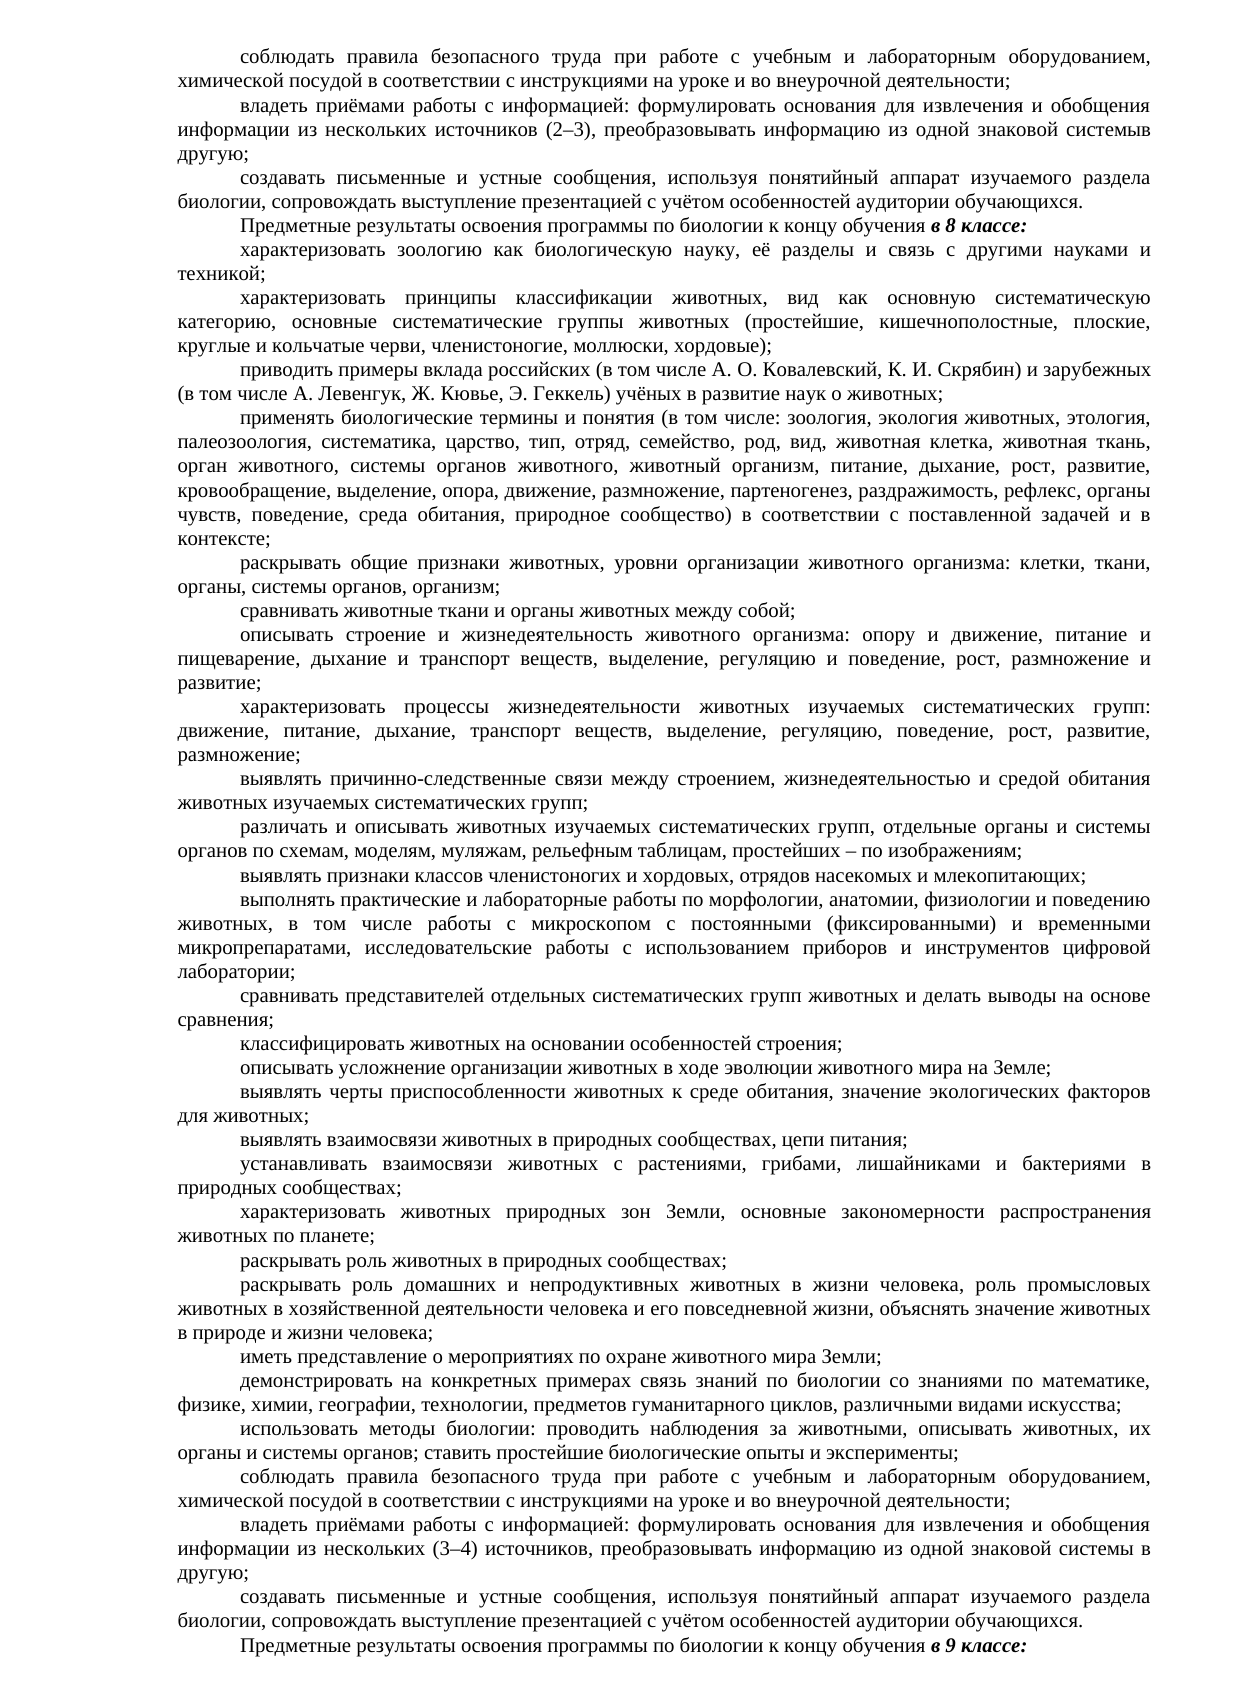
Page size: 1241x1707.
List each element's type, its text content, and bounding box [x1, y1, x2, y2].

text применять биологические термины и понятия (в том числе: зоология, экология животных, этология, палеозоология, систематика, царство, тип, отряд, семейство, род, вид, животная клетка, животная ткань, орган животного, системы органов животного, животный организм, питание, дыхание, рост, развитие, кровообращение, выделение, опора, движение, размножение, партеногенез, раздражимость, рефлекс, органы чувств, поведение, среда обитания, природное сообщество) в соответствии с поставленной задачей и в контексте; [177, 405, 1152, 550]
text выявлять взаимосвязи животных в природных сообществах, цепи питания; [177, 1127, 1152, 1151]
text выявлять черты приспособленности животных к среде обитания, значение экологических факторов для животных; [177, 1079, 1152, 1127]
text характеризовать животных природных зон Земли, основные закономерности распространения животных по планете; [177, 1199, 1152, 1247]
text соблюдать правила безопасного труда при работе с учебным и лабораторным оборудованием, химической посудой в соответствии с инструкциями на уроке и во внеурочной деятельности; [177, 1464, 1152, 1512]
text раскрывать роль домашних и непродуктивных животных в жизни человека, роль промысловых животных в хозяйственной деятельности человека и его повседневной жизни, объяснять значение животных в природе и жизни человека; [177, 1272, 1152, 1344]
text выполнять практические и лабораторные работы по морфологии, анатомии, физиологии и поведению животных, в том числе работы с микроскопом с постоянными (фиксированными) и временными микропрепаратами, исследовательские работы с использованием приборов и инструментов цифровой лаборатории; [177, 887, 1152, 983]
text Предметные результаты освоения программы по биологии к концу обучения в 8 классе: [177, 213, 1152, 237]
text сравнивать представителей отдельных систематических групп животных и делать выводы на основе сравнения; [177, 983, 1152, 1031]
text раскрывать роль животных в природных сообществах; [177, 1247, 1152, 1272]
text характеризовать принципы классификации животных, вид как основную систематическую категорию, основные систематические группы животных (простейшие, кишечнополостные, плоские, круглые и кольчатые черви, членистоногие, моллюски, хордовые); [177, 285, 1152, 357]
text классифицировать животных на основании особенностей строения; [177, 1031, 1152, 1055]
text владеть приёмами работы с информацией: формулировать основания для извлечения и обобщения информации из нескольких (3–4) источников, преобразовывать информацию из одной знаковой системы в другую; [177, 1512, 1152, 1584]
text выявлять признаки классов членистоногих и хордовых, отрядов насекомых и млекопитающих; [177, 862, 1152, 887]
text создавать письменные и устные сообщения, используя понятийный аппарат изучаемого раздела биологии, сопровождать выступление презентацией с учётом особенностей аудитории обучающихся. [177, 1584, 1152, 1632]
text характеризовать процессы жизнедеятельности животных изучаемых систематических групп: движение, питание, дыхание, транспорт веществ, выделение, регуляцию, поведение, рост, развитие, размножение; [177, 694, 1152, 766]
text устанавливать взаимосвязи животных с растениями, грибами, лишайниками и бактериями в природных сообществах; [177, 1151, 1152, 1199]
text приводить примеры вклада российских (в том числе А. О. Ковалевский, К. И. Скрябин) и зарубежных (в том числе А. Левенгук, Ж. Кювье, Э. Геккель) учёных в развитие наук о животных; [177, 357, 1152, 405]
text характеризовать зоологию как биологическую науку, её разделы и связь с другими науками и техникой; [177, 237, 1152, 285]
text создавать письменные и устные сообщения, используя понятийный аппарат изучаемого раздела биологии, сопровождать выступление презентацией с учётом особенностей аудитории обучающихся. [177, 165, 1152, 213]
text различать и описывать животных изучаемых систематических групп, отдельные органы и системы органов по схемам, моделям, муляжам, рельефным таблицам, простейших – по изображениям; [177, 814, 1152, 862]
text выявлять причинно-следственные связи между строением, жизнедеятельностью и средой обитания животных изучаемых систематических групп; [177, 766, 1152, 814]
text раскрывать общие признаки животных, уровни организации животного организма: клетки, ткани, органы, системы органов, организм; [177, 550, 1152, 598]
text иметь представление о мероприятиях по охране животного мира Земли; [177, 1344, 1152, 1368]
text сравнивать животные ткани и органы животных между собой; [177, 598, 1152, 622]
text использовать методы биологии: проводить наблюдения за животными, описывать животных, их органы и системы органов; ставить простейшие биологические опыты и эксперименты; [177, 1416, 1152, 1464]
text Предметные результаты освоения программы по биологии к концу обучения в 9 классе: [177, 1632, 1152, 1657]
text демонстрировать на конкретных примерах связь знаний по биологии со знаниями по математике, физике, химии, географии, технологии, предметов гуманитарного циклов, различными видами искусства; [177, 1368, 1152, 1416]
text соблюдать правила безопасного труда при работе с учебным и лабораторным оборудованием, химической посудой в соответствии с инструкциями на уроке и во внеурочной деятельности; [177, 44, 1152, 92]
text владеть приёмами работы с информацией: формулировать основания для извлечения и обобщения информации из нескольких источников (2–3), преобразовывать информацию из одной знаковой системыв другую; [177, 92, 1152, 165]
text описывать строение и жизнедеятельность животного организма: опору и движение, питание и пищеварение, дыхание и транспорт веществ, выделение, регуляцию и поведение, рост, размножение и развитие; [177, 622, 1152, 694]
text описывать усложнение организации животных в ходе эволюции животного мира на Земле; [177, 1055, 1152, 1079]
